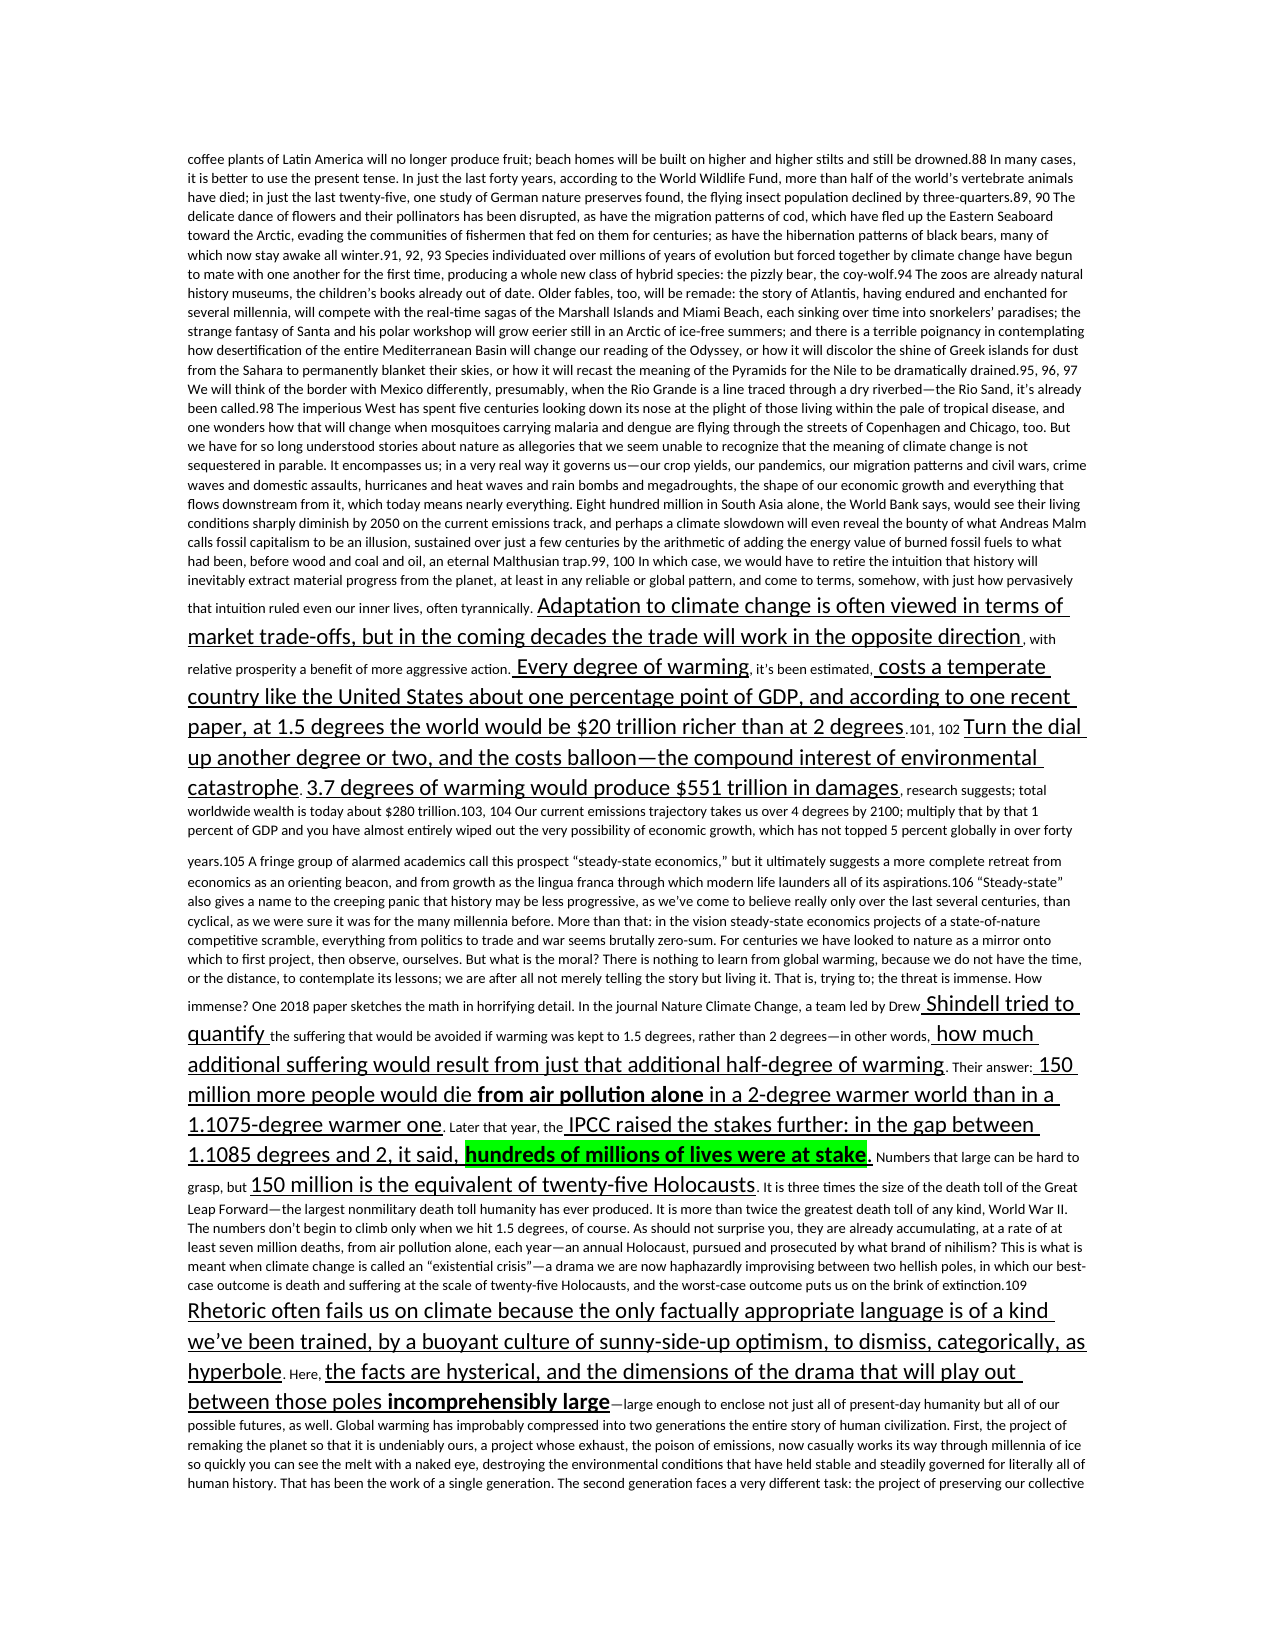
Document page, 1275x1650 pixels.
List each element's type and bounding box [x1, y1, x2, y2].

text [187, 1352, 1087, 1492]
text [187, 150, 1087, 1351]
